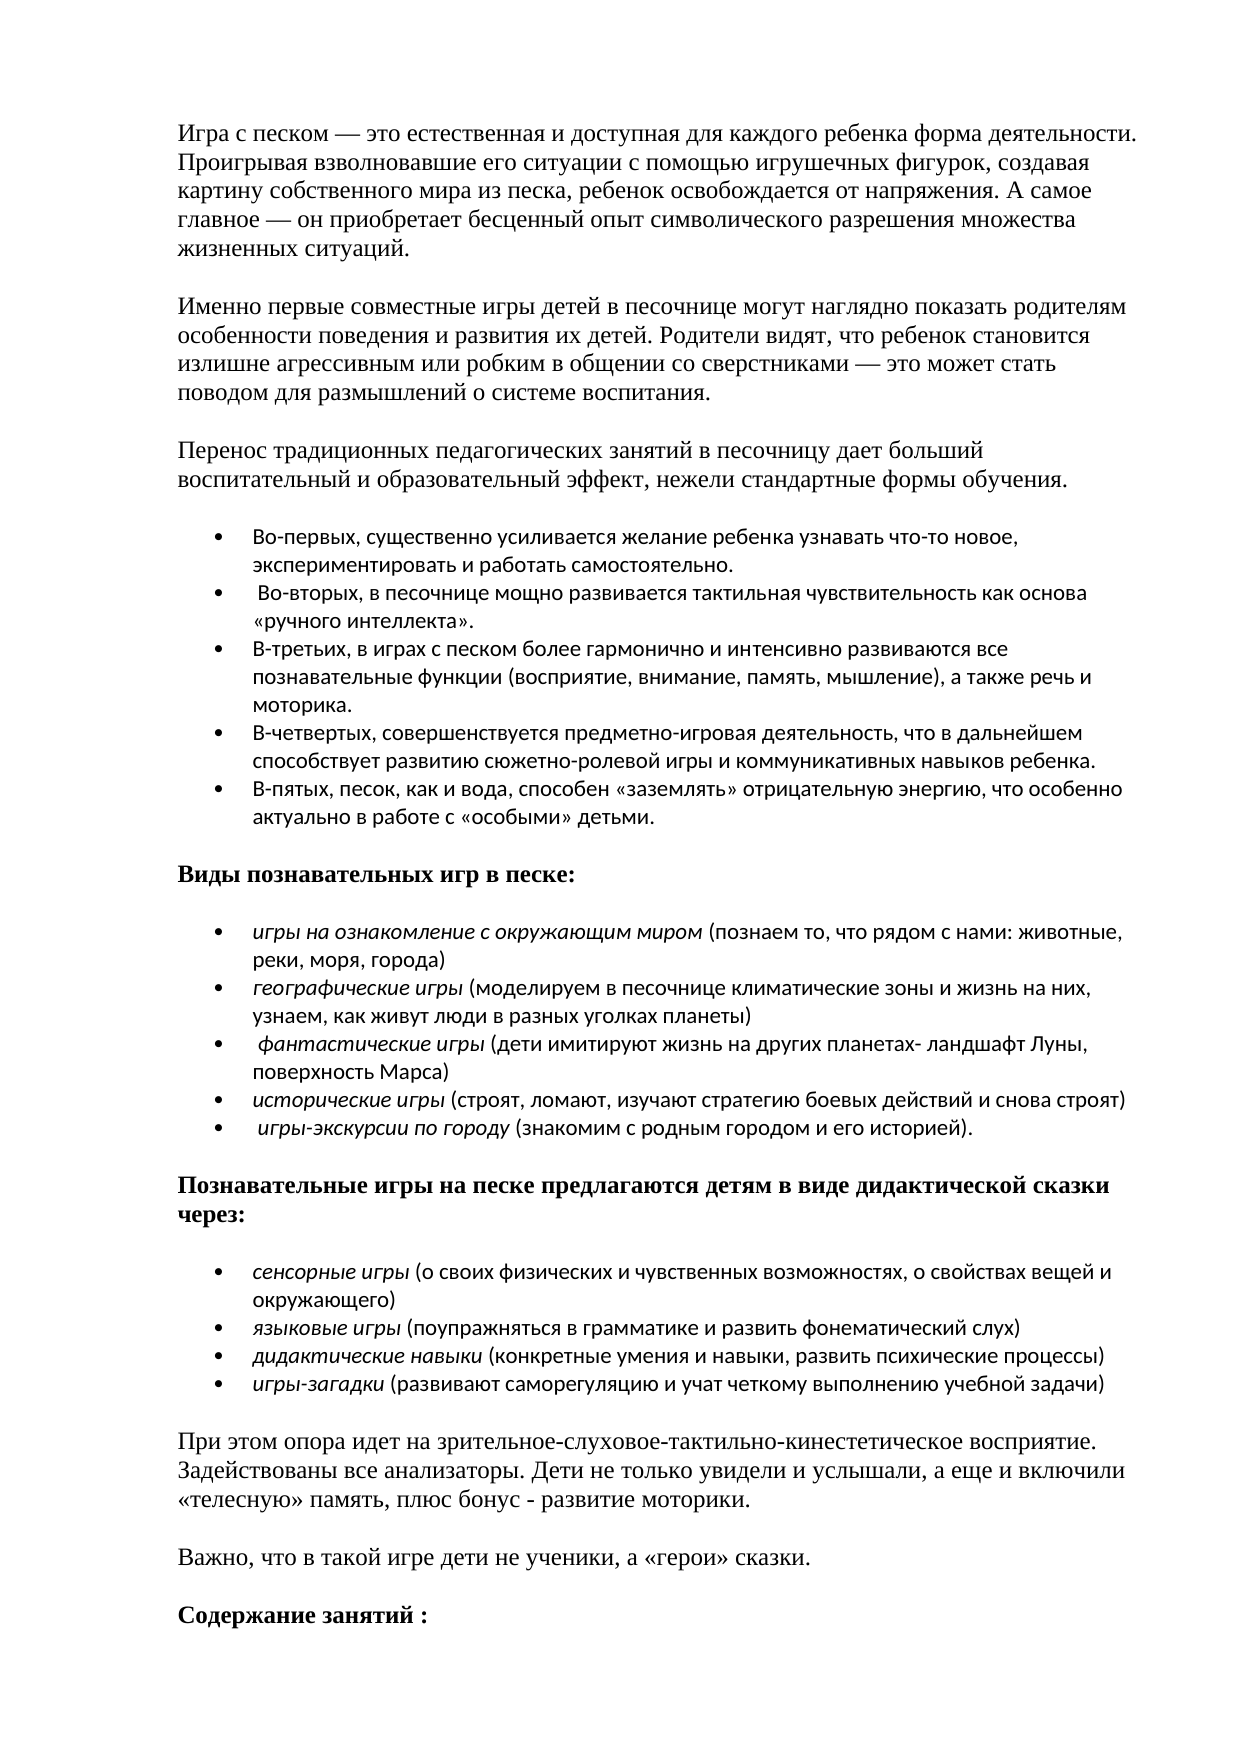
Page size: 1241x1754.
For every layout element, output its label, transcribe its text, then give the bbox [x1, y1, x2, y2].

list географические игры (моделируем в песочнице климатические зоны и жизнь на них, узнаем, как живут люди в разных уголках планеты) [215, 973, 1152, 1029]
list дидактические навыки (конкретные умения и навыки, развить психические процессы) [215, 1341, 1152, 1369]
list Во-вторых, в песочнице мощно развивается тактильная чувствительность как основа «ручного интеллекта». [215, 578, 1152, 634]
list В-пятых, песок, как и вода, способен «заземлять» отрицательную энергию, что особенно актуально в работе с «особыми» детьми. [215, 774, 1152, 830]
list игры-экскурсии по городу (знакомим с родным городом и его историей). [215, 1113, 1152, 1141]
list исторические игры (строят, ломают, изучают стратегию боевых действий и снова строят) [215, 1085, 1152, 1113]
text Именно первые совместные игры детей в песочнице могут наглядно показать родителям особенности поведения и развития их детей. Родители видят, что ребенок становится излишне агрессивным или робким в общении со сверстниками — это может стать поводом для размышлений о системе воспитания. [177, 291, 1152, 406]
text Важно, что в такой игре дети не ученики, а «герои» сказки. [177, 1542, 1152, 1571]
list игры-загадки (развивают саморегуляцию и учат четкому выполнению учебной задачи) [215, 1369, 1152, 1397]
list В-четвертых, совершенствуется предметно-игровая деятельность, что в дальнейшем способствует развитию сюжетно-ролевой игры и коммуникативных навыков ребенка. [215, 718, 1152, 774]
list фантастические игры (дети имитируют жизнь на других планетах- ландшафт Луны, поверхность Марса) [215, 1029, 1152, 1085]
list В-третьих, в играх с песком более гармонично и интенсивно развиваются все познавательные функции (восприятие, внимание, память, мышление), а также речь и моторика. [215, 634, 1152, 718]
list Во-первых, существенно усиливается желание ребенка узнавать что-то новое, экспериментировать и работать самостоятельно. [215, 522, 1152, 578]
text Содержание занятий : [177, 1600, 1152, 1628]
text Игра с песком — это естественная и доступная для каждого ребенка форма деятельности. Проигрывая взволновавшие его ситуации с помощью игрушечных фигурок, создавая картину собственного мира из песка, ребенок освобождается от напряжения. А самое главное — он приобретает бесценный опыт символического разрешения множества жизненных ситуаций. [177, 118, 1152, 262]
text Познавательные игры на песке предлагаются детям в виде дидактической сказки через: [177, 1171, 1152, 1228]
text Виды познавательных игр в песке: [177, 859, 1152, 888]
list языковые игры (поупражняться в грамматике и развить фонематический слух) [215, 1313, 1152, 1341]
list игры на ознакомление с окружающим миром (познаем то, что рядом с нами: животные, реки, моря, города) [215, 917, 1152, 973]
text При этом опора идет на зрительное-слуховое-тактильно-кинестетическое восприятие. Задействованы все анализаторы. Дети не только увидели и услышали, а еще и включили «телесную» память, плюс бонус - развитие моторики. [177, 1426, 1152, 1513]
text Перенос традиционных педагогических занятий в песочницу дает больший воспитательный и образовательный эффект, нежели стандартные формы обучения. [177, 435, 1152, 493]
list сенсорные игры (о своих физических и чувственных возможностях, о свойствах вещей и окружающего) [215, 1257, 1152, 1313]
